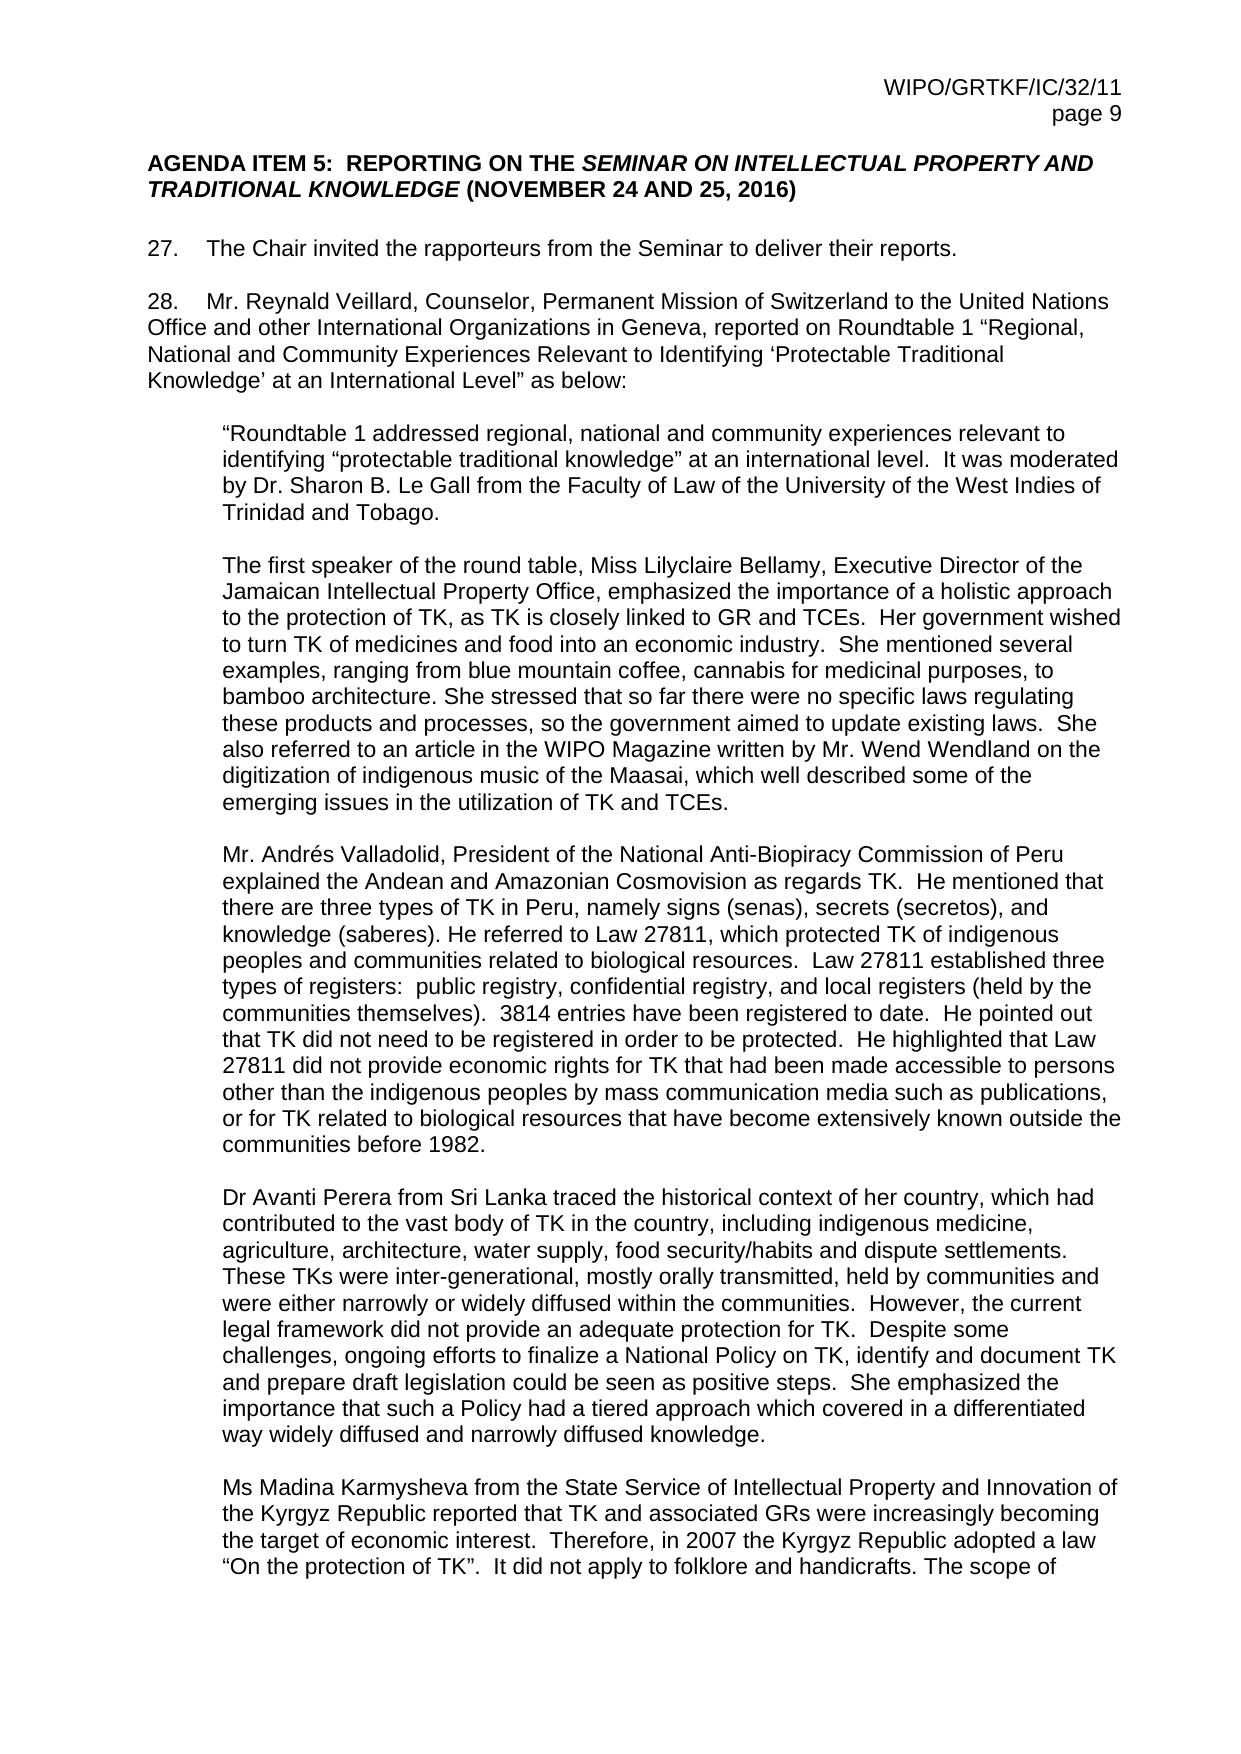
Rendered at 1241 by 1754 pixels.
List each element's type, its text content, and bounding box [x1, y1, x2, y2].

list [222, 1474, 1122, 1579]
list Mr. Reynald Veillard, Counselor, Permanent Mission of Switzerland to the United Nations Office and other International Organizations in Geneva, reported on Roundtable 1 “Regional, National and Community Experiences Relevant to Identifying ‘Protectable Traditional Knowledge’ at an International Level” as below: [147, 288, 1122, 393]
list The Chair invited the rapporteurs from the Seminar to deliver their reports. [147, 235, 1122, 262]
list Mr. Andrés Valladolid, President of the National Anti-Biopiracy Commission of Peru explained the Andean and Amazonian Cosmovision as regards TK. He mentioned that there are three types of TK in Peru, namely signs (senas), secrets (secretos), and knowledge (saberes). He referred to Law 27811, which protected TK of indigenous peoples and communities related to biological resources. Law 27811 established three types of registers: public registry, confidential registry, and local registers (held by the communities themselves). 3814 entries have been registered to date. He pointed out that TK did not need to be registered in order to be protected. He highlighted that Law 27811 did not provide economic rights for TK that had been made accessible to persons other than the indigenous peoples by mass communication media such as publications, or for TK related to biological resources that have become extensively known outside the communities before 1982. [222, 841, 1122, 1158]
list Dr Avanti Perera from Sri Lanka traced the historical context of her country, which had contributed to the vast body of TK in the country, including indigenous medicine, agriculture, architecture, water supply, food security/habits and dispute settlements. These TKs were inter-generational, mostly orally transmitted, held by communities and were either narrowly or widely diffused within the communities. However, the current legal framework did not provide an adequate protection for TK. Despite some challenges, ongoing efforts to finalize a National Policy on TK, identify and document TK and prepare draft legislation could be seen as positive steps. She emphasized the importance that such a Policy had a tiered approach which covered in a differentiated way widely diffused and narrowly diffused knowledge. [222, 1184, 1122, 1448]
subtitle AGENDA ITEM 5: Reporting on the Seminar on Intellectual property and traditional knowledge (November 24 and 25, 2016) [147, 150, 1122, 203]
list The first speaker of the round table, Miss Lilyclaire Bellamy, Executive Director of the Jamaican Intellectual Property Office, emphasized the importance of a holistic approach to the protection of TK, as TK is closely linked to GR and TCEs. Her government wished to turn TK of medicines and food into an economic industry. She mentioned several examples, ranging from blue mountain coffee, cannabis for medicinal purposes, to bamboo architecture. She stressed that so far there were no specific laws regulating these products and processes, so the government aimed to update existing laws. She also referred to an article in the WIPO Magazine written by Mr. Wend Wendland on the digitization of indigenous music of the Maasai, which well described some of the emerging issues in the utilization of TK and TCEs. [222, 552, 1122, 815]
list “Roundtable 1 addressed regional, national and community experiences relevant to identifying “protectable traditional knowledge” at an international level. It was moderated by Dr. Sharon B. Le Gall from the Faculty of Law of the University of the West Indies of Trinidad and Tobago. [222, 420, 1122, 525]
